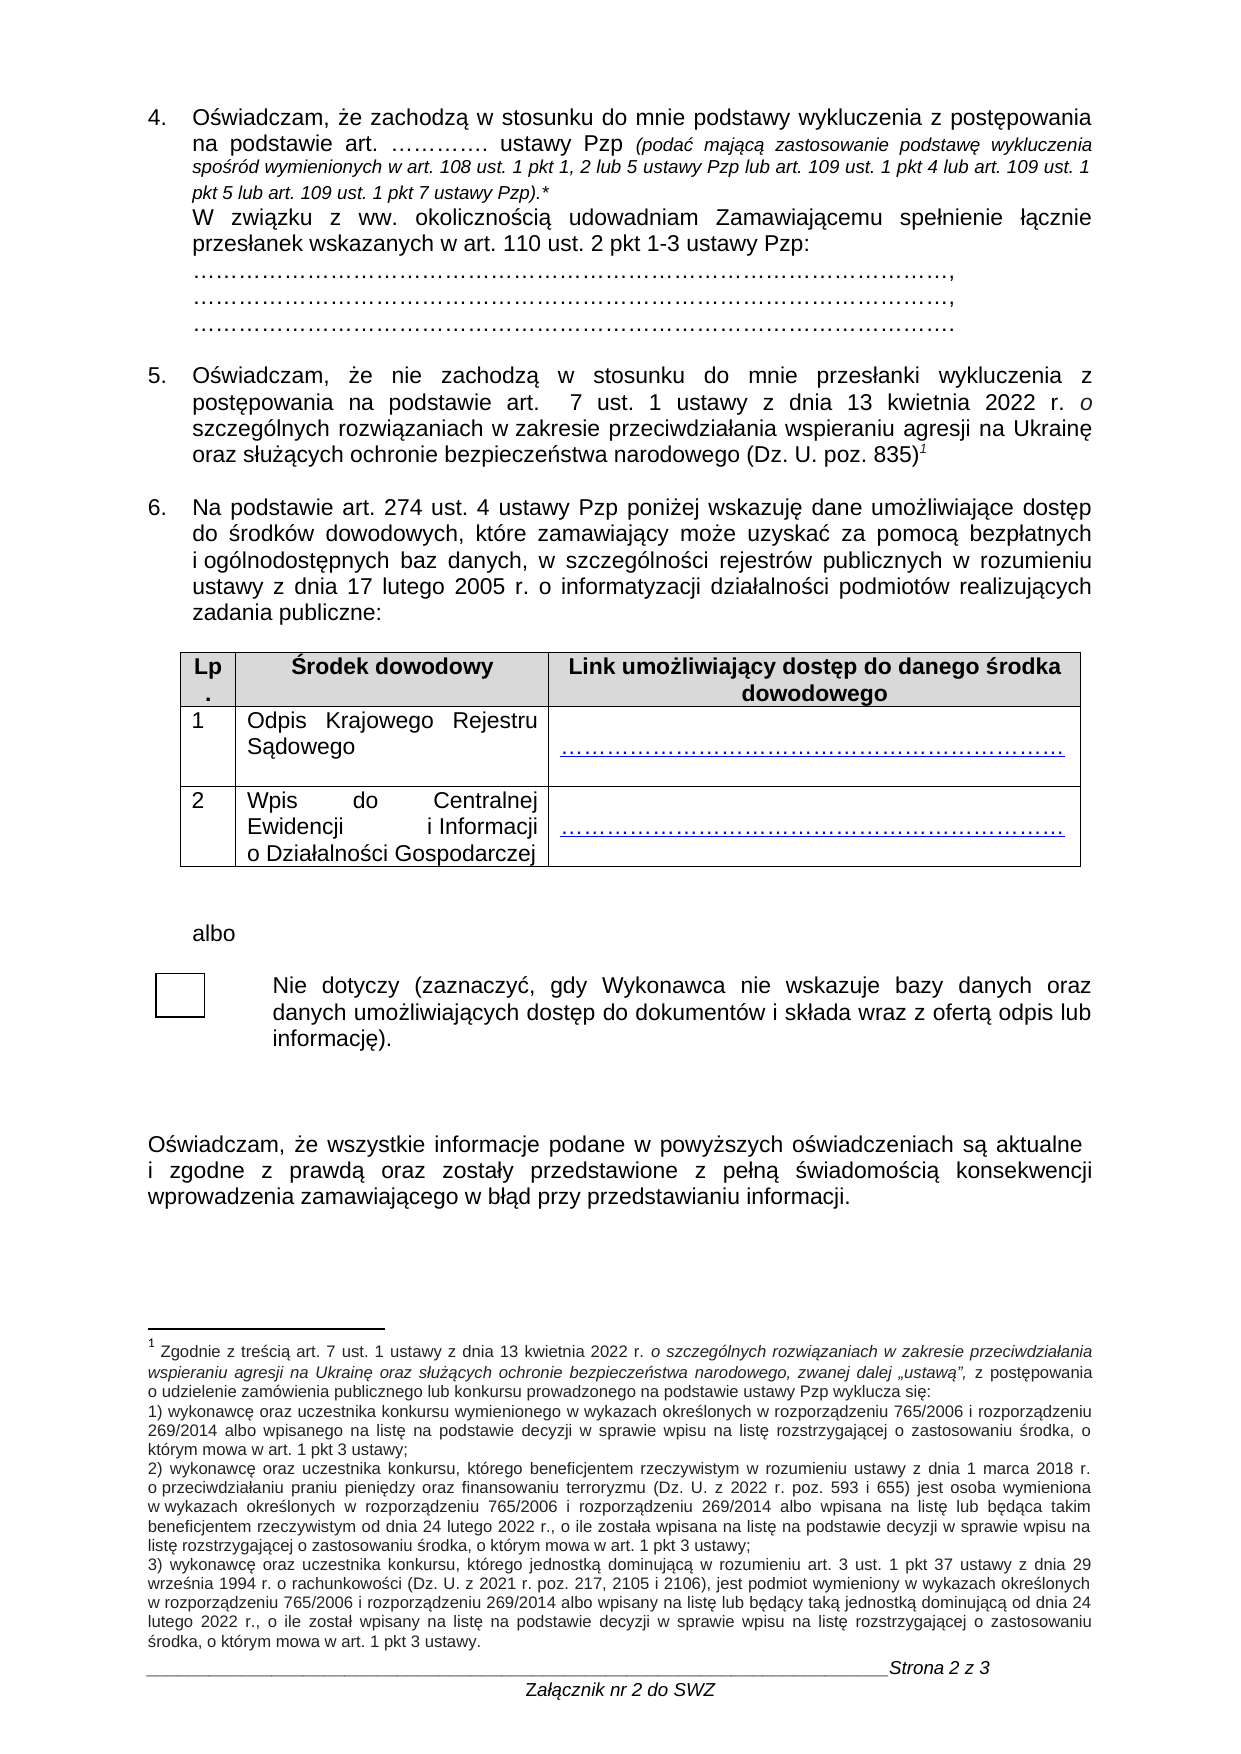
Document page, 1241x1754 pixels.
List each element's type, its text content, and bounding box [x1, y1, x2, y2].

text Oświadczam, że wszystkie informacje podane w powyższych oświadczeniach są aktualne i zgodne z prawdą oraz zostały przedstawione z pełną świadomością konsekwencji wprowadzenia zamawiającego w błąd przy przedstawianiu informacji. [148, 1131, 1093, 1210]
list Na podstawie art. 274 ust. 4 ustawy Pzp poniżej wskazuję dane umożliwiające dostęp do środków dowodowych, które zamawiający może uzyskać za pomocą bezpłatnych i ogólnodostępnych baz danych, w szczególności rejestrów publicznych w rozumieniu ustawy z dnia 17 lutego 2005 r. o informatyzacji działalności podmiotów realizujących zadania publiczne: [148, 494, 1093, 626]
list Oświadczam, że zachodzą w stosunku do mnie podstawy wykluczenia z postępowania na podstawie art. …………. ustawy Pzp (podać mającą zastosowanie podstawę wykluczenia spośród wymienionych w art. 108 ust. 1 pkt 1, 2 lub 5 ustawy Pzp lub art. 109 ust. 1 pkt 4 lub art. 109 ust. 1 pkt 5 lub art. 109 ust. 1 pkt 7 ustawy Pzp).* [148, 103, 1093, 204]
list ………………………………………………………………………………………. [192, 309, 1093, 336]
table_cell ………………………………………………………… [549, 707, 1080, 786]
list Nie dotyczy (zaznaczyć, gdy Wykonawca nie wskazuje bazy danych oraz danych umożliwiających dostęp do dokumentów i składa wraz z ofertą odpis lub informację). [192, 972, 1093, 1052]
table_header Środek dowodowy [236, 653, 548, 706]
list W związku z ww. okolicznością udowadniam Zamawiającemu spełnienie łącznie przesłanek wskazanych w art. 110 ust. 2 pkt 1-3 ustawy Pzp: [192, 204, 1093, 257]
table_header Lp. [181, 653, 235, 706]
table_cell 2 [181, 787, 235, 866]
table_cell 1 [181, 707, 235, 786]
table_cell Wpis do Centralnej Ewidencji i Informacji o Działalności Gospodarczej [236, 787, 548, 866]
table_cell Odpis Krajowego Rejestru Sądowego [236, 707, 548, 786]
list ………………………………………………………………………………………, [192, 283, 1093, 309]
list ………………………………………………………………………………………, [192, 257, 1093, 283]
table_header Link umożliwiający dostęp do danego środka dowodowego [549, 653, 1080, 706]
list Oświadczam, że nie zachodzą w stosunku do mnie przesłanki wykluczenia z postępowania na podstawie art. 7 ust. 1 ustawy z dnia 13 kwietnia 2022 r. o szczególnych rozwiązaniach w zakresie przeciwdziałania wspieraniu agresji na Ukrainę oraz służących ochronie bezpieczeństwa narodowego (Dz. U. poz. 835) [148, 362, 1093, 468]
list albo [192, 920, 1093, 946]
table_cell ………………………………………………………… [549, 787, 1080, 866]
